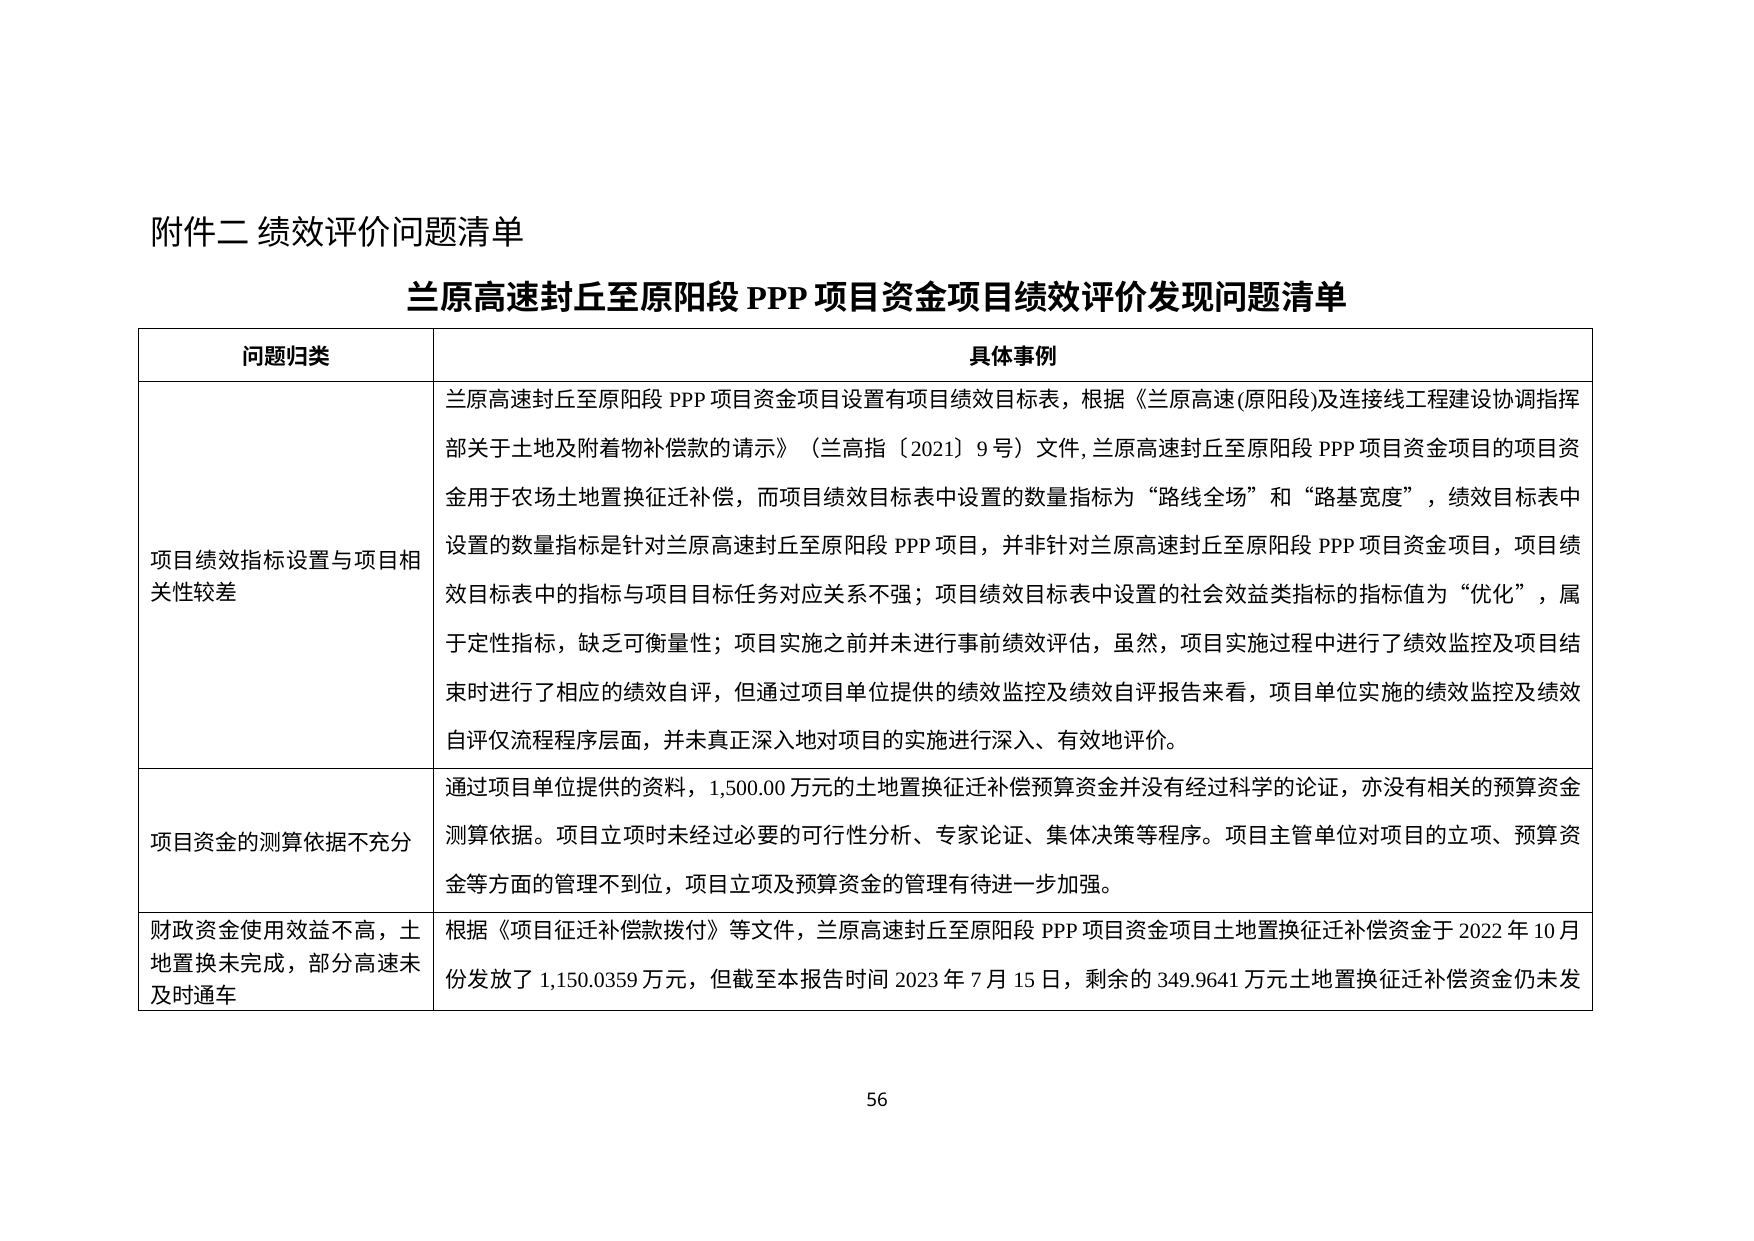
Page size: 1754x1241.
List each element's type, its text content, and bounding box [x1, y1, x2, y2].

table_cell 项目绩效指标设置与项目相关性较差 [139, 382, 433, 768]
table_cell 通过项目单位提供的资料，1,500.00万元的土地置换征迁补偿预算资金并没有经过科学的论证，亦没有相关的预算资金测算依据。项目立项时未经过必要的可行性分析、专家论证、集体决策等程序。项目主管单位对项目的立项、预算资金等方面的管理不到位，项目立项及预算资金的管理有待进一步加强。 [434, 769, 1592, 912]
text 兰原高速封丘至原阳段PPP项目资金项目绩效评价发现问题清单 [150, 263, 1604, 328]
text 附件二 绩效评价问题清单 [150, 198, 1604, 263]
table_header 具体事例 [434, 329, 1592, 381]
table_header 问题归类 [139, 329, 433, 381]
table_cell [434, 913, 1592, 1010]
table_cell 兰原高速封丘至原阳段PPP项目资金项目设置有项目绩效目标表，根据《兰原高速(原阳段)及连接线工程建设协调指挥部关于土地及附着物补偿款的请示》（兰高指〔2021〕9号）文件, 兰原高速封丘至原阳段PPP项目资金项目的项目资金用于农场土地置换征迁补偿，而项目绩效目标表中设置的数量指标为“路线全场”和“路基宽度”，绩效目标表中设置的数量指标是针对兰原高速封丘至原阳段PPP项目，并非针对兰原高速封丘至原阳段PPP项目资金项目，项目绩效目标表中的指标与项目目标任务对应关系不强；项目绩效目标表中设置的社会效益类指标的指标值为“优化”，属于定性指标，缺乏可衡量性；项目实施之前并未进行事前绩效评估，虽然，项目实施过程中进行了绩效监控及项目结束时进行了相应的绩效自评，但通过项目单位提供的绩效监控及绩效自评报告来看，项目单位实施的绩效监控及绩效自评仅流程程序层面，并未真正深入地对项目的实施进行深入、有效地评价。 [434, 382, 1592, 768]
table_cell 项目资金的测算依据不充分 [139, 769, 433, 912]
table_cell 财政资金使用效益不高，土地置换未完成，部分高速未及时通车 [139, 913, 433, 1010]
